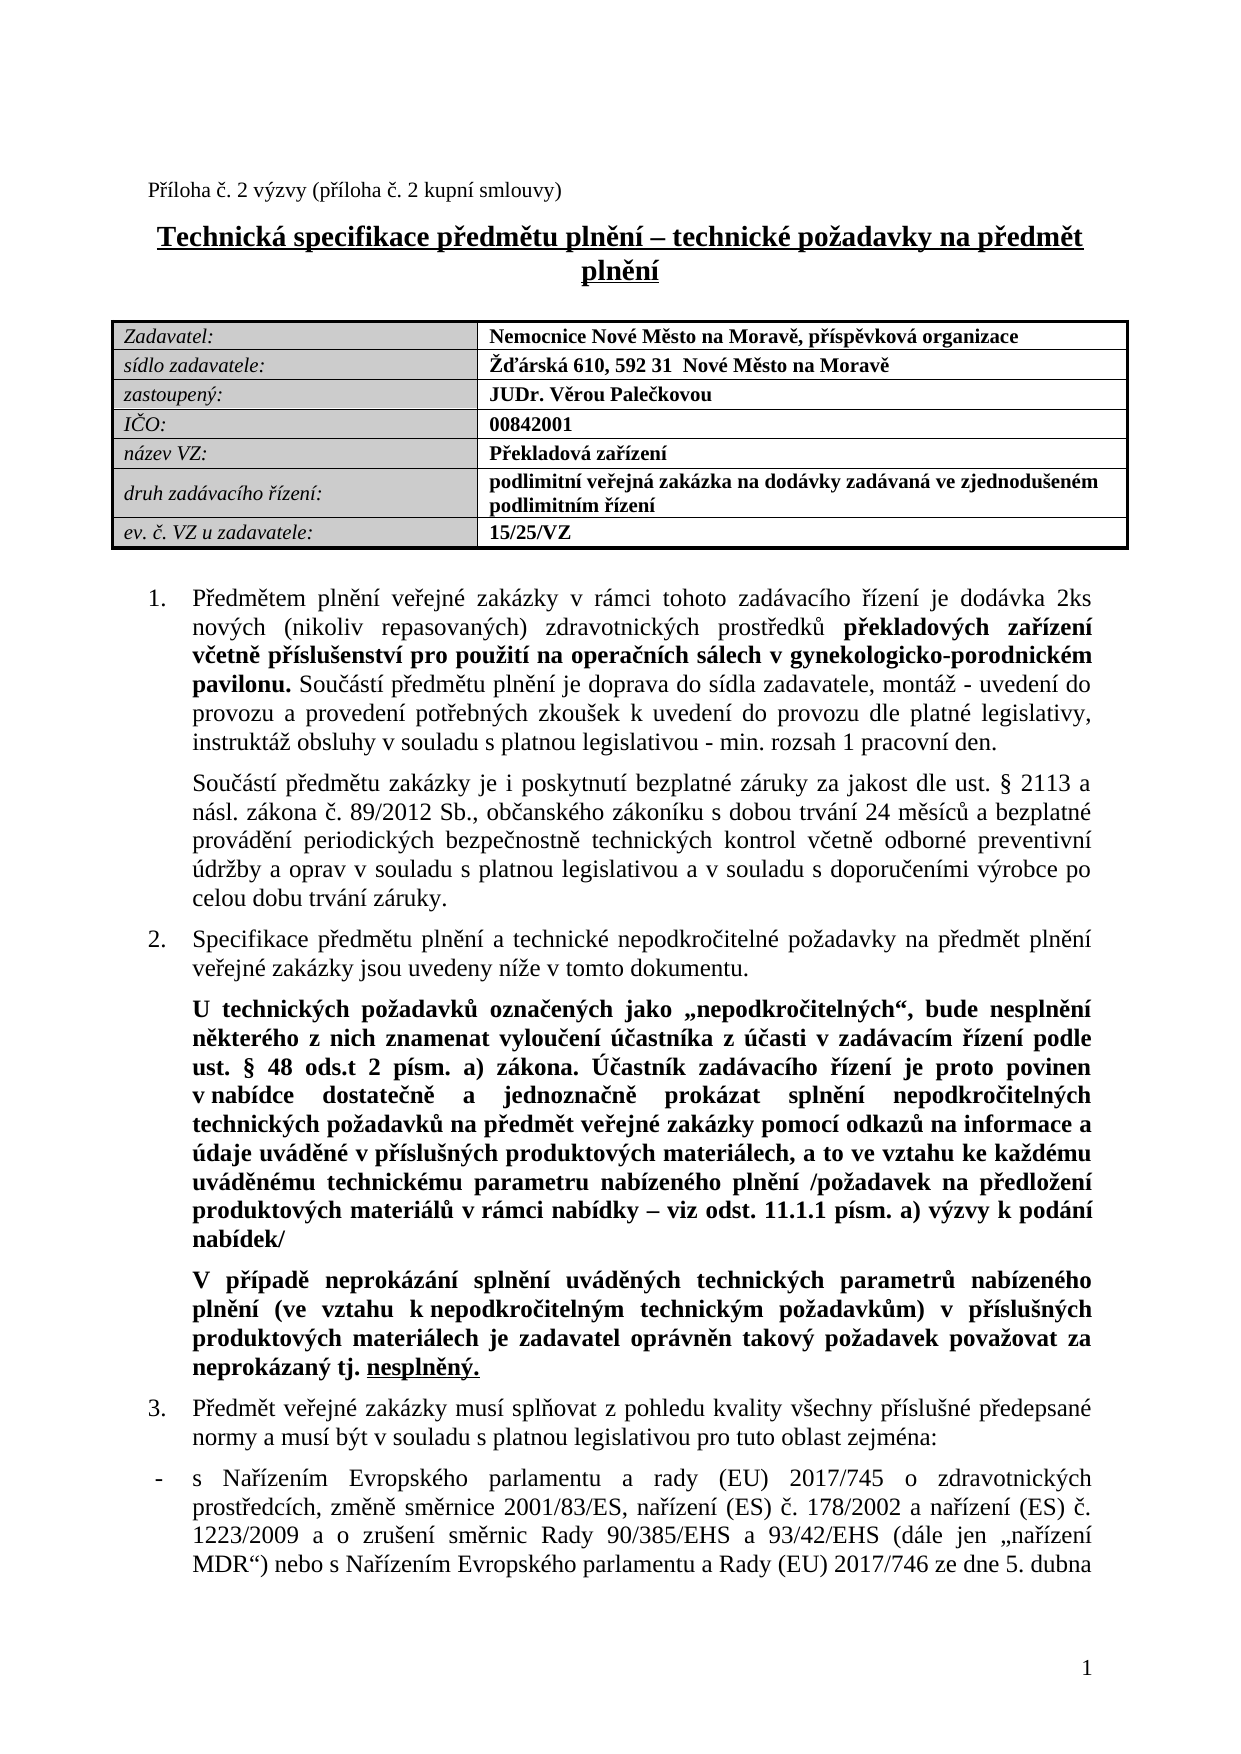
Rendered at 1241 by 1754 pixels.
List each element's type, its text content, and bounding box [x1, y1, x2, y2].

text U technických požadavků označených jako „nepodkročitelných“, bude nesplnění některého z nich znamenat vyloučení účastníka z účasti v zadávacím řízení podle ust. § 48 ods.t 2 písm. a) zákona. Účastník zadávacího řízení je proto povinen v nabídce dostatečně a jednoznačně prokázat splnění nepodkročitelných technických požadavků na předmět veřejné zakázky pomocí odkazů na informace a údaje uváděné v příslušných produktových materiálech, a to ve vztahu ke každému uváděnému technickému parametru nabízeného plnění /požadavek na předložení produktových materiálů v rámci nabídky – viz odst. 11.1.1 písm. a) výzvy k podání nabídek/ [192, 994, 1092, 1253]
table_header Zadavatel: [114, 323, 477, 349]
list Předmět veřejné zakázky musí splňovat z pohledu kvality všechny příslušné předepsané normy a musí být v souladu s platnou legislativou pro tuto oblast zejména: [148, 1393, 1092, 1451]
table_cell 00842001 [478, 410, 1126, 438]
text V případě neprokázání splnění uváděných technických parametrů nabízeného plnění (ve vztahu k nepodkročitelným technickým požadavkům) v příslušných produktových materiálech je zadavatel oprávněn takový požadavek považovat za neprokázaný tj. nesplněný. [192, 1266, 1092, 1381]
table_cell 15/25/VZ [478, 518, 1126, 546]
table_cell IČO: [114, 410, 477, 438]
table_cell Žďárská 610, 592 31 Nové Město na Moravě [478, 350, 1126, 379]
text Příloha č. 2 výzvy (příloha č. 2 kupní smlouvy) [148, 177, 1092, 202]
list Specifikace předmětu plnění a technické nepodkročitelné požadavky na předmět plnění veřejné zakázky jsou uvedeny níže v tomto dokumentu. [148, 924, 1092, 982]
table_cell podlimitní veřejná zakázka na dodávky zadávaná ve zjednodušeném podlimitním řízení [478, 469, 1126, 517]
table_header Nemocnice Nové Město na Moravě, příspěvková organizace [478, 323, 1126, 349]
text Součástí předmětu zakázky je i poskytnutí bezplatné záruky za jakost dle ust. § 2113 a násl. zákona č. 89/2012 Sb., občanského zákoníku s dobou trvání 24 měsíců a bezplatné provádění periodických bezpečnostně technických kontrol včetně odborné preventivní údržby a oprav v souladu s platnou legislativou a v souladu s doporučeními výrobce po celou dobu trvání záruky. [192, 768, 1092, 912]
table_cell sídlo zadavatele: [114, 350, 477, 379]
table_cell Překladová zařízení [478, 439, 1126, 468]
table_cell zastoupený: [114, 380, 477, 408]
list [154, 1463, 1092, 1578]
text Technická specifikace předmětu plnění – technické požadavky na předmět plnění [148, 219, 1092, 286]
list Předmětem plnění veřejné zakázky v rámci tohoto zadávacího řízení je dodávka 2ks nových (nikoliv repasovaných) zdravotnických prostředků překladových zařízení včetně příslušenství pro použití na operačních sálech v gynekologicko-porodnickém pavilonu. Součástí předmětu plnění je doprava do sídla zadavatele, montáž - uvedení do provozu a provedení potřebných zkoušek k uvedení do provozu dle platné legislativy, instruktáž obsluhy v souladu s platnou legislativou - min. rozsah 1 pracovní den. [148, 583, 1092, 756]
table_cell název VZ: [114, 439, 477, 468]
table_cell JUDr. Věrou Palečkovou [478, 380, 1126, 408]
table_cell ev. č. VZ u zadavatele: [114, 518, 477, 546]
table_cell druh zadávacího řízení: [114, 469, 477, 517]
